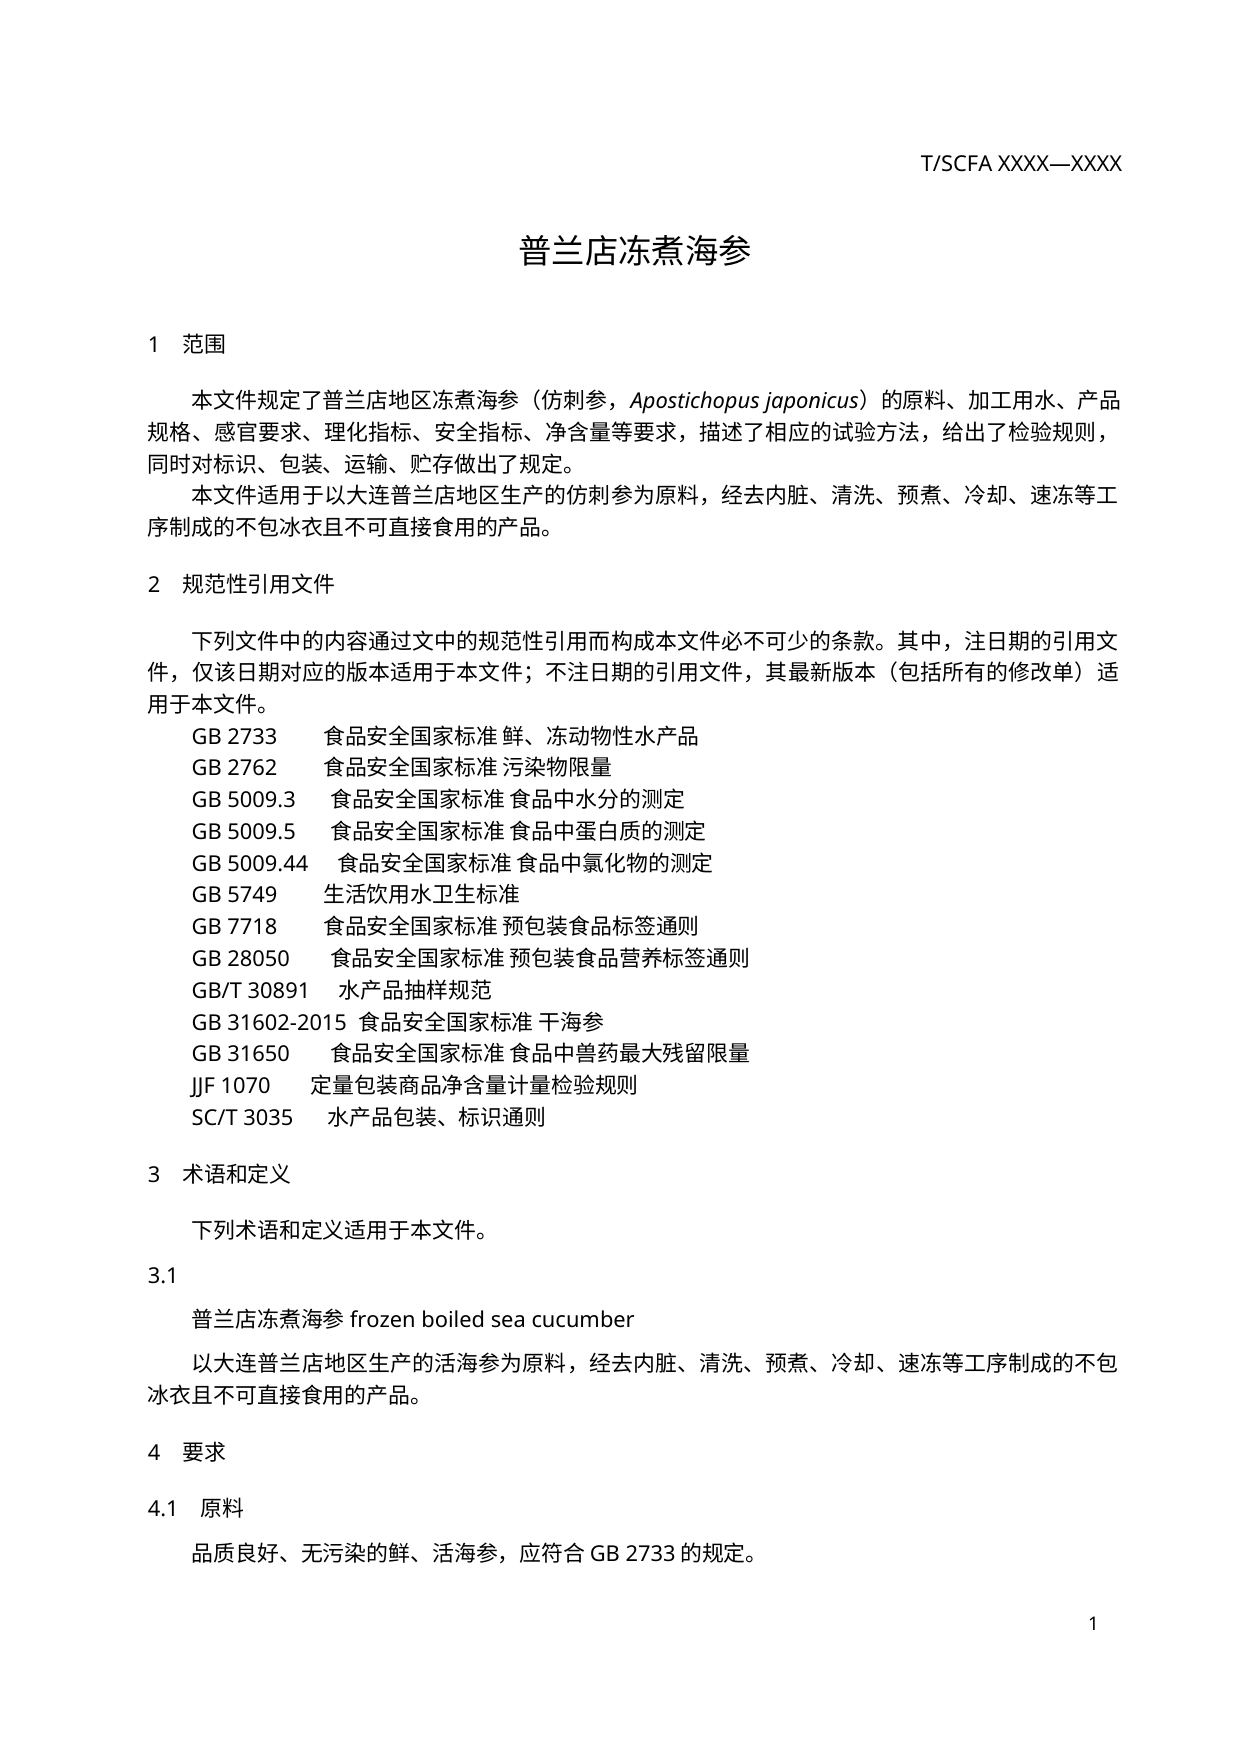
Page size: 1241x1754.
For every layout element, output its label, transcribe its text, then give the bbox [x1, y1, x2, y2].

text GB 5749 生活饮用水卫生标准 [148, 877, 1122, 909]
text GB 28050 食品安全国家标准 预包装食品营养标签通则 [148, 941, 1122, 973]
text GB 2762 食品安全国家标准 污染物限量 [148, 750, 1122, 782]
text 范围 [148, 327, 1122, 358]
text GB 5009.44 食品安全国家标准 食品中氯化物的测定 [148, 846, 1122, 877]
text 以大连普兰店地区生产的活海参为原料，经去内脏、清洗、预煮、冷却、速冻等工序制成的不包冰衣且不可直接食用的产品。 [148, 1346, 1122, 1409]
text 原料 [148, 1491, 1122, 1523]
text 本文件适用于以大连普兰店地区生产的仿刺参为原料，经去内脏、清洗、预煮、冷却、速冻等工序制成的不包冰衣且不可直接食用的产品。 [148, 478, 1122, 542]
text GB 5009.5 食品安全国家标准 食品中蛋白质的测定 [148, 814, 1122, 846]
text GB 2733 食品安全国家标准 鲜、冻动物性水产品 [148, 719, 1122, 750]
text 规范性引用文件 [148, 567, 1122, 599]
text GB 31650 食品安全国家标准 食品中兽药最大残留限量 [148, 1036, 1122, 1068]
text GB 31602-2015 食品安全国家标准 干海参 [148, 1004, 1122, 1036]
text 品质良好、无污染的鲜、活海参，应符合GB 2733的规定。 [148, 1536, 1122, 1567]
text JJF 1070 定量包装商品净含量计量检验规则 [148, 1068, 1122, 1100]
text 本文件规定了普兰店地区冻煮海参（仿刺参，Apostichopus japonicus）的原料、加工用水、产品规格、感官要求、理化指标、安全指标、净含量等要求，描述了相应的试验方法，给出了检验规则，同时对标识、包装、运输、贮存做出了规定。 [148, 383, 1122, 478]
text 术语和定义 [148, 1157, 1122, 1188]
list 普兰店冻煮海参 frozen boiled sea cucumber [148, 1302, 1122, 1334]
text GB 5009.3 食品安全国家标准 食品中水分的测定 [148, 782, 1122, 814]
text SC/T 3035 水产品包装、标识通则 [148, 1100, 1122, 1132]
text GB/T 30891 水产品抽样规范 [148, 973, 1122, 1004]
text GB 7718 食品安全国家标准 预包装食品标签通则 [148, 909, 1122, 941]
text 要求 [148, 1434, 1122, 1466]
